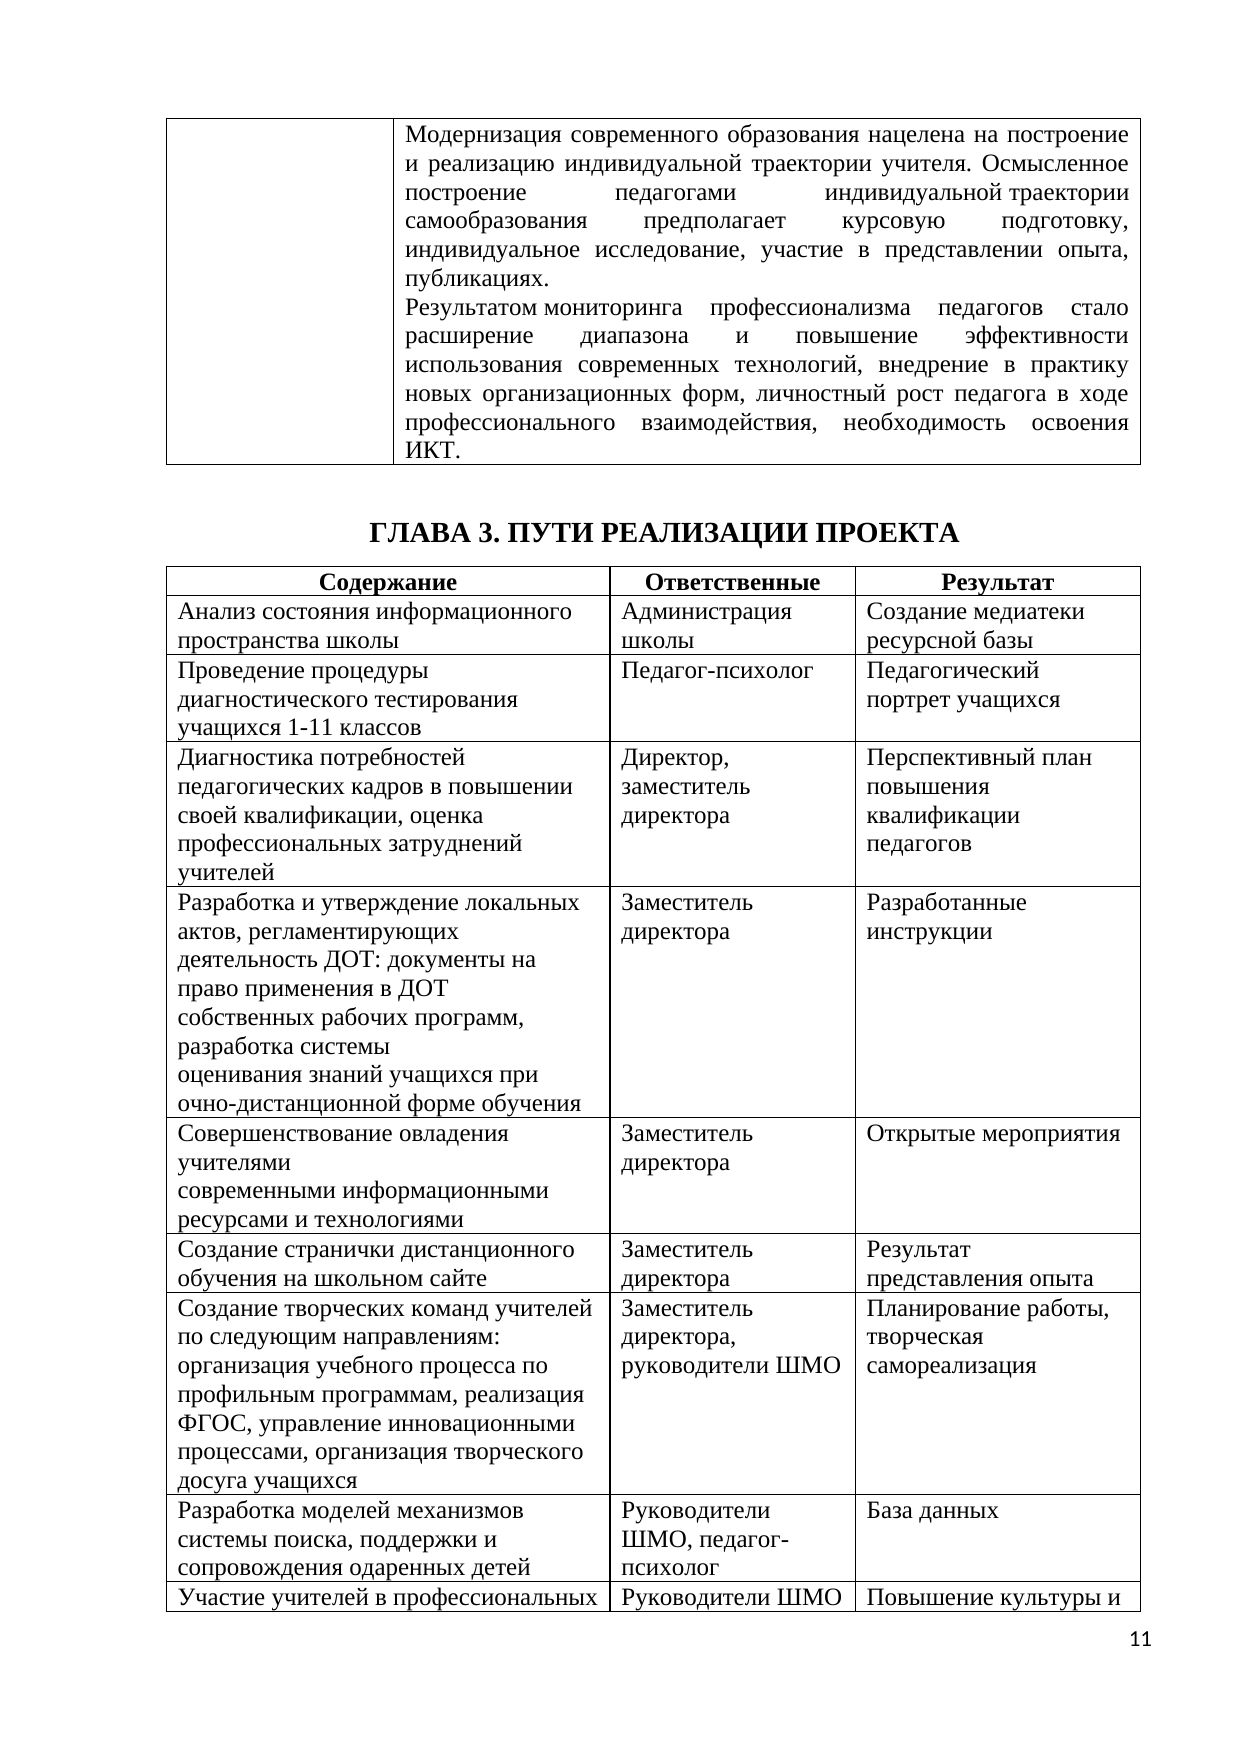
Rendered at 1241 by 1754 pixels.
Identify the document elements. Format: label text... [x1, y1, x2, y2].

table_cell Диагностика потребностей педагогических кадров в повышении своей квалификации, оценка профессиональных затруднений учителей [167, 742, 609, 886]
table_cell Создание творческих команд учителей по следующим направлениям: организация учебного процесса по профильным программам, реализация ФГОС, управление инновационными процессами, организация творческого досуга учащихся [167, 1293, 609, 1494]
table_cell Руководители ШМО [611, 1582, 855, 1611]
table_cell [167, 119, 393, 464]
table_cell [167, 1582, 609, 1611]
table_cell Планирование работы, творческая самореализация [856, 1293, 1140, 1494]
table_cell Заместитель директора [611, 1234, 855, 1292]
table_cell Заместитель директора [611, 887, 855, 1117]
table_cell Проведение процедуры диагностического тестирования учащихся 1-11 классов [167, 655, 609, 741]
subtitle ГЛАВА 3. ПУТИ РЕАЛИЗАЦИИ ПРОЕКТА [177, 515, 1152, 549]
table_cell Заместитель директора [611, 1118, 855, 1233]
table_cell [856, 1582, 1140, 1611]
table_cell Результат представления опыта [856, 1234, 1140, 1292]
table_header Результат [856, 567, 1140, 595]
table_cell Разработанные инструкции [856, 887, 1140, 1117]
table_cell Педагог-психолог [611, 655, 855, 741]
table_cell Директор, заместитель директора [611, 742, 855, 886]
table_cell Создание медиатеки ресурсной базы [856, 596, 1140, 654]
table_cell Анализ состояния информационного пространства школы [167, 596, 609, 654]
table_cell Педагогический портрет учащихся [856, 655, 1140, 741]
table_cell Заместитель директора, руководители ШМО [611, 1293, 855, 1494]
table_cell Совершенствование овладения учителями современными информационными ресурсами и технологиями [167, 1118, 609, 1233]
table_cell Разработка моделей механизмов системы поиска, поддержки и сопровождения одаренных детей [167, 1495, 609, 1581]
table_cell Разработка и утверждение локальных актов, регламентирующих деятельность ДОТ: документы на право применения в ДОТ собственных рабочих программ, разработка системы оценивания знаний учащихся при очно-дистанционной форме обучения [167, 887, 609, 1117]
table_cell Создание странички дистанционного обучения на школьном сайте [167, 1234, 609, 1292]
table_header Содержание [167, 567, 609, 595]
table_header Ответственные [611, 567, 855, 595]
table_cell Администрация школы [611, 596, 855, 654]
table_cell Перспективный план повышения квалификации педагогов [856, 742, 1140, 886]
table_cell База данных [856, 1495, 1140, 1581]
table_cell Руководители ШМО, педагог-психолог [611, 1495, 855, 1581]
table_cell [394, 119, 1140, 464]
table_cell Открытые мероприятия [856, 1118, 1140, 1233]
